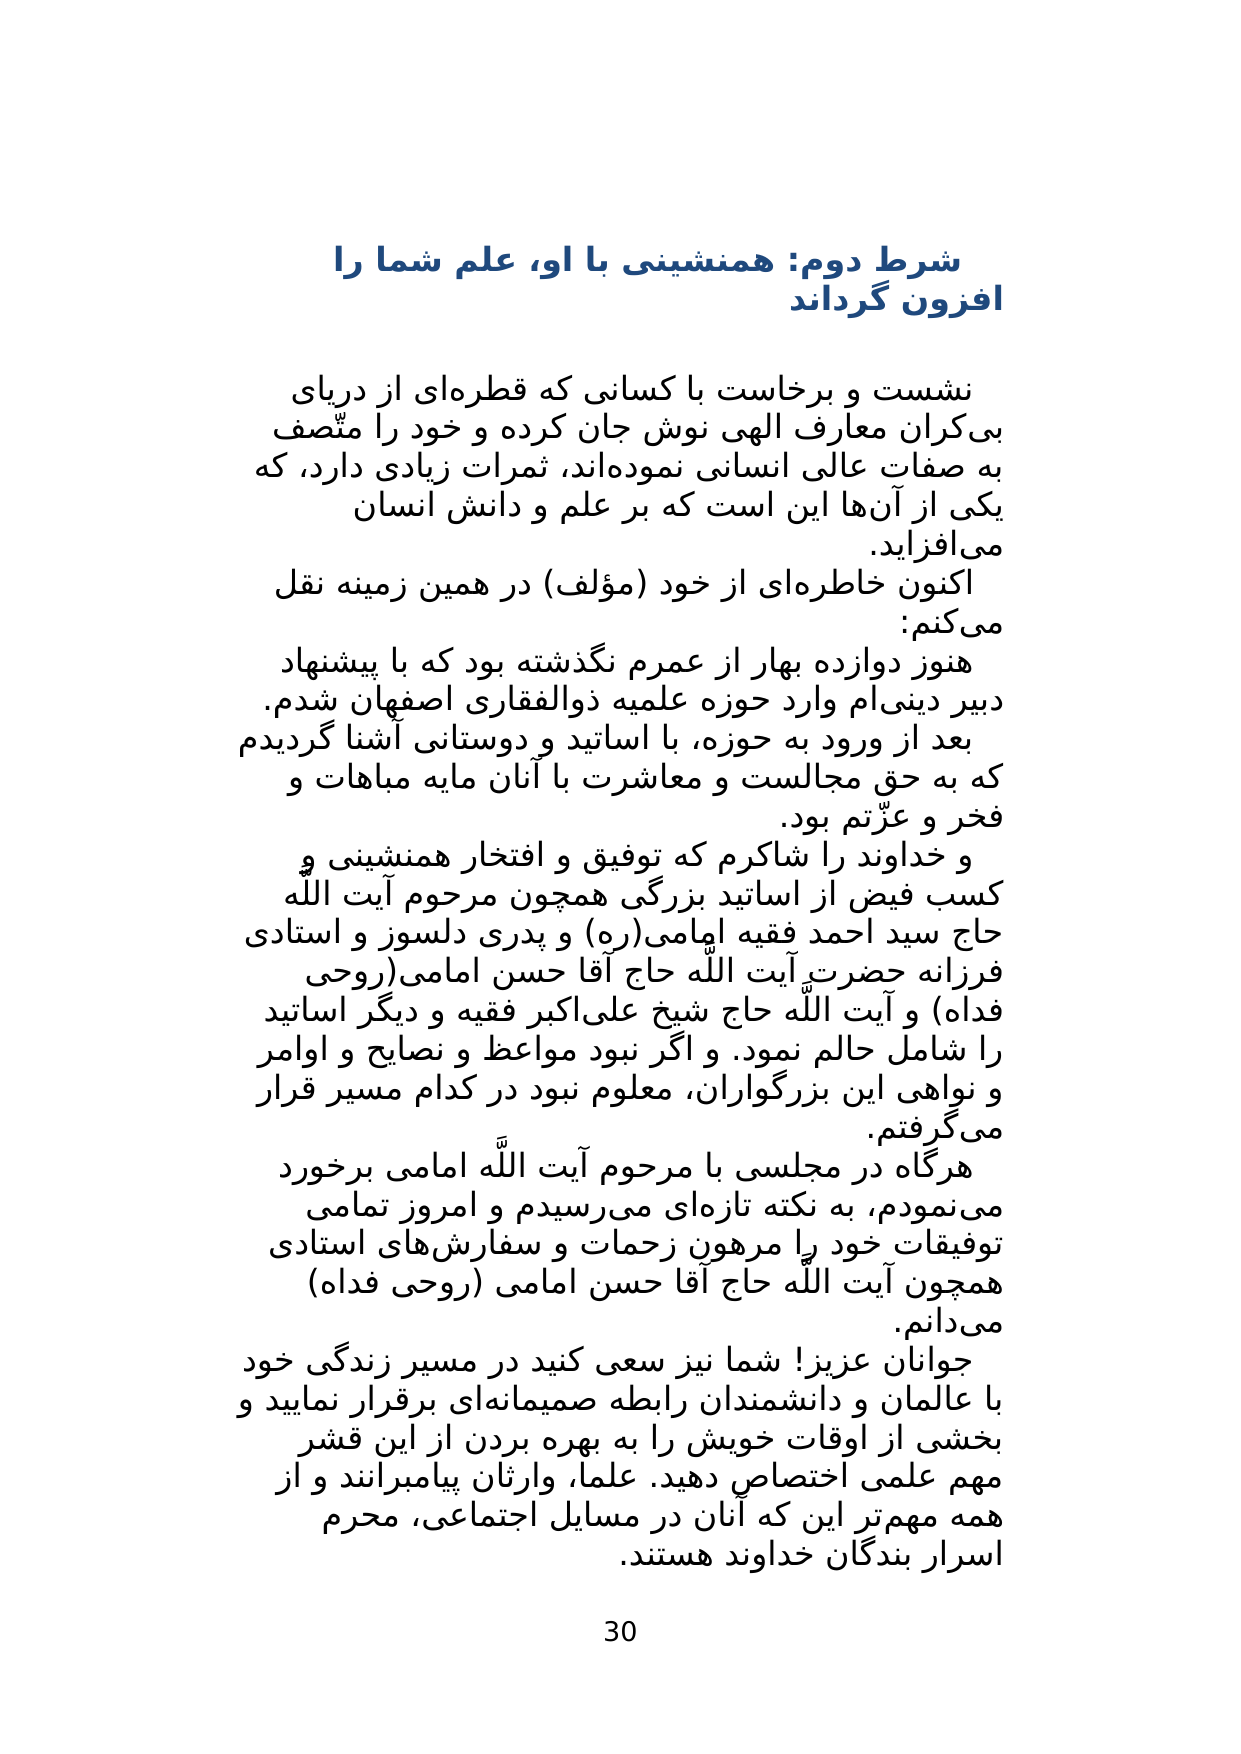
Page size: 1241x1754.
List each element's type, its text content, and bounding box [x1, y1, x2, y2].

text اکنون خاطره‌ای از خود (مؤلف) در همین زمینه نقل می‌کنم: [236, 563, 1004, 641]
text هنوز دوازده بهار از عمرم نگذشته بود که با پیشنهاد دبیر دینی‌ام وارد حوزه علمیه ذوالفقاری اصفهان شدم. [236, 641, 1004, 719]
text بعد از ورود به حوزه، با اساتید و دوستانی آشنا گردیدم که به حق مجالست و معاشرت با آنان مایه مباهات و فخر و عزّتم بود. [236, 719, 1004, 835]
text و خداوند را شاکرم که توفیق و افتخار همنشینی و کسب فیض از اساتید بزرگی همچون مرحوم آیت اللَّه حاج سید احمد فقیه امامی(ره) و پدری دلسوز و استادی فرزانه حضرت آیت اللَّه حاج آقا حسن امامی(روحی فداه) و آیت اللَّه حاج شیخ علی‌اکبر فقیه و دیگر اساتید را شامل حالم نمود. و اگر نبود مواعظ و نصایح و اوامر و نواهی این بزرگواران، معلوم نبود در کدام مسیر قرار می‌گرفتم. [236, 835, 1004, 1146]
text جوانان عزیز! شما نیز سعی کنید در مسیر زندگی خود با عالمان و دانشمندان رابطه صمیمانه‌ای برقرار نمایید و بخشی از اوقات خویش را به بهره بردن از این قشر مهم علمی اختصاص دهید. علما، وارثان پیامبرانند و از همه مهم‌تر این که آنان در مسایل اجتماعی، محرم اسرار بندگان خداوند هستند. [236, 1340, 1004, 1573]
text هرگاه در مجلسی با مرحوم آیت اللَّه امامی برخورد می‌نمودم، به نکته تازه‌ای می‌رسیدم و امروز تمامی توفیقات خود را مرهون زحمات و سفارش‌های استادی همچون آیت اللَّه حاج آقا حسن امامی (روحی فداه) می‌دانم. [236, 1146, 1004, 1340]
text نشست و برخاست با کسانی که قطره‌ای از دریای بی‌کران معارف الهی نوش جان کرده و خود را متّصف به صفات عالی انسانی نموده‌اند، ثمرات زیادی دارد، که یکی از آن‌ها این است که بر علم و دانش انسان می‌افزاید. [236, 369, 1004, 563]
subtitle شرط دوم: همنشینی با او، علم شما را افزون گرداند [236, 241, 1004, 318]
